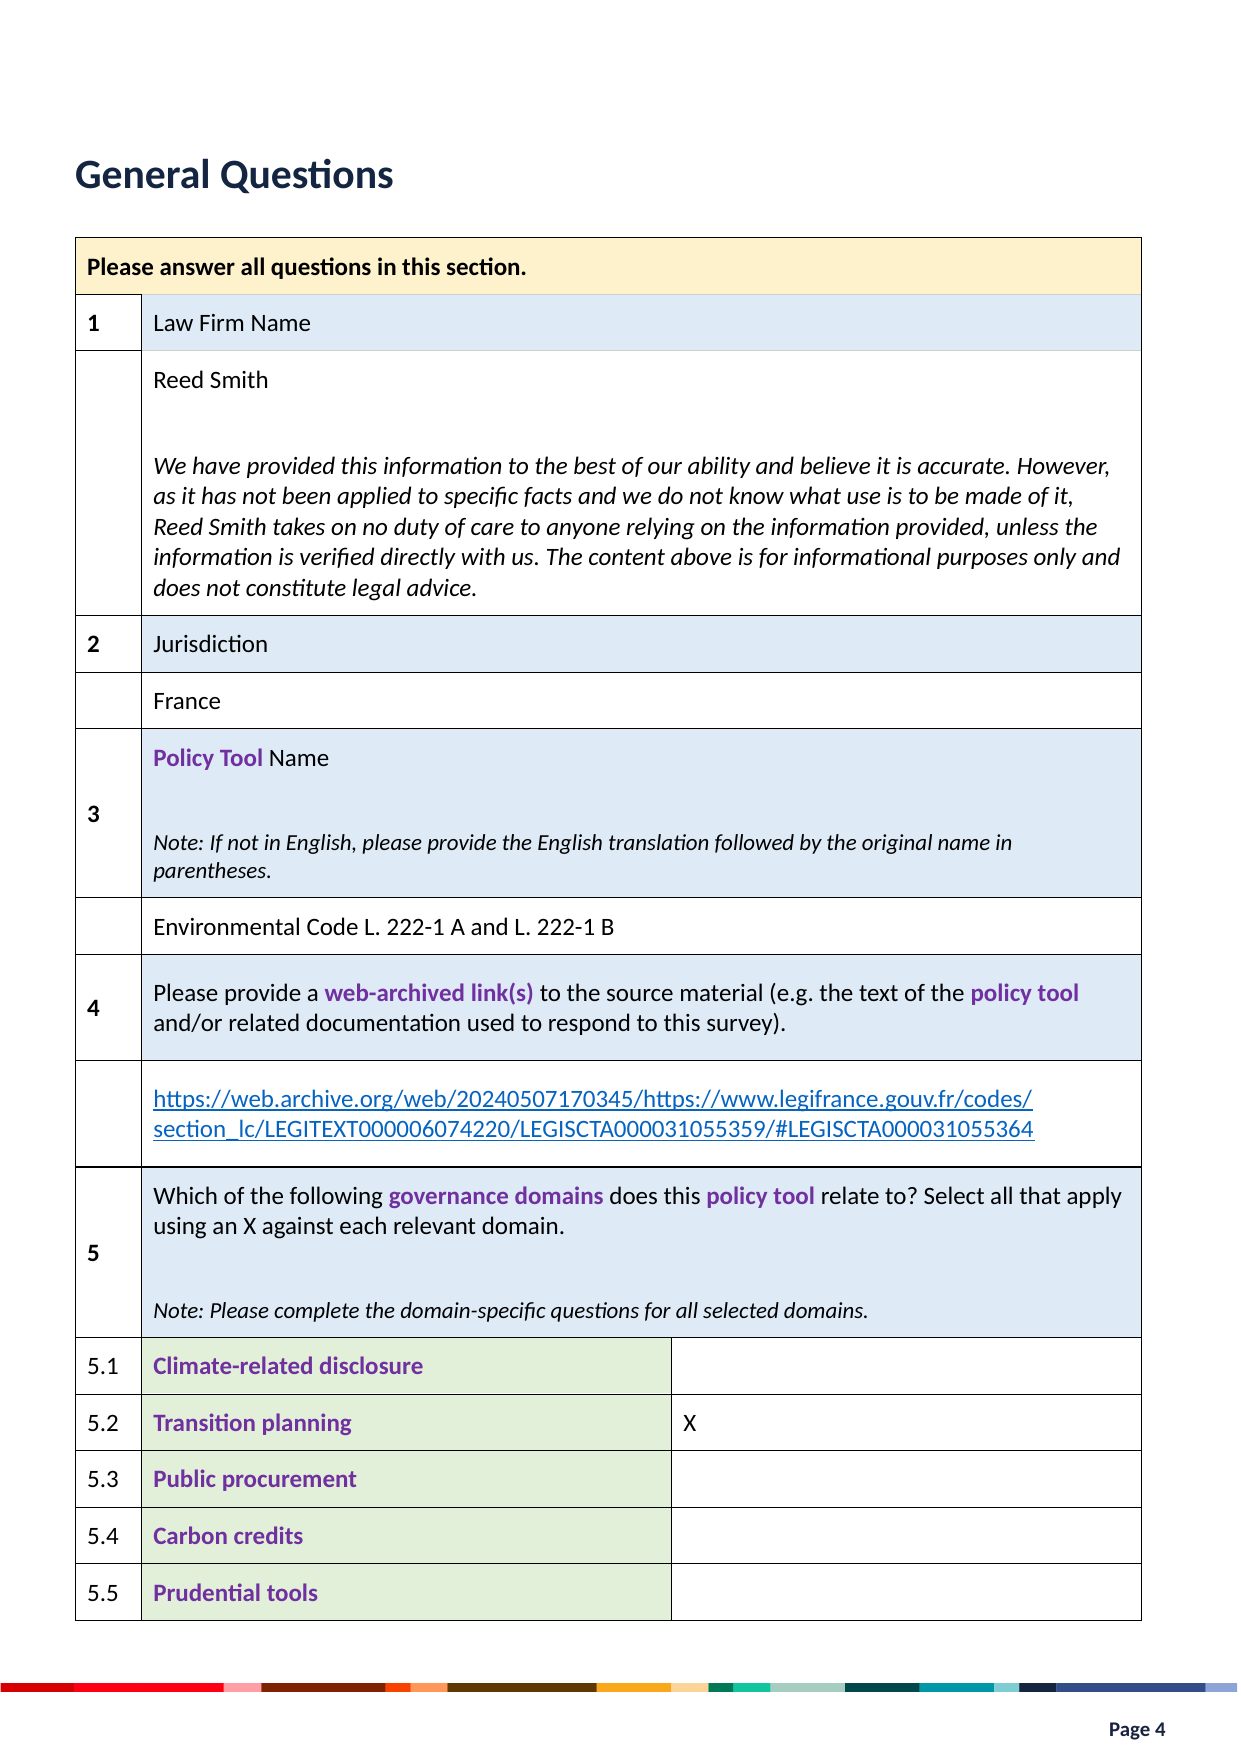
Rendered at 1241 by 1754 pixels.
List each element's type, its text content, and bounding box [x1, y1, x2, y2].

table_cell Climate-related disclosure [142, 1338, 671, 1393]
table_cell 1 [76, 295, 141, 350]
table_cell Public procurement [142, 1451, 671, 1507]
table_cell [76, 1061, 141, 1166]
table_cell 5.3 [76, 1451, 141, 1507]
subtitle General Questions [75, 148, 1165, 199]
table_cell 5.1 [76, 1338, 141, 1393]
table_cell Law Firm Name [142, 295, 1141, 350]
table_header Please answer all questions in this section. [76, 238, 1141, 294]
table_cell Policy Tool Name Note: If not in English, please provide the English translation followed by the original name in parentheses. [142, 729, 1141, 897]
table_cell [76, 898, 141, 954]
table_cell [672, 1338, 1141, 1393]
table_cell 3 [76, 729, 141, 897]
picture [0, 1683, 1236, 1692]
table_cell https://web.archive.org/web/20240507170345/https://www.legifrance.gouv.fr/codes/section_lc/LEGITEXT000006074220/LEGISCTA000031055359/#LEGISCTA000031055364 [142, 1061, 1141, 1166]
table_cell Prudential tools [142, 1564, 671, 1620]
table_cell 5 [76, 1168, 141, 1337]
table_cell 5.4 [76, 1508, 141, 1563]
table_cell 5.2 [76, 1395, 141, 1450]
table_cell 5.5 [76, 1564, 141, 1620]
table_cell X [672, 1395, 1141, 1450]
table_cell Which of the following governance domains does this policy tool relate to? Select all that apply using an X against each relevant domain. Note: Please complete the domain-specific questions for all selected domains. [142, 1168, 1141, 1337]
table_cell Transition planning [142, 1395, 671, 1450]
table_cell Reed Smith We have provided this information to the best of our ability and believe it is accurate. However, as it has not been applied to specific facts and we do not know what use is to be made of it, Reed Smith takes on no duty of care to anyone relying on the information provided, unless the information is verified directly with us. The content above is for informational purposes only and does not constitute legal advice. [142, 351, 1141, 615]
table_cell Please provide a web-archived link(s) to the source material (e.g. the text of the policy tool and/or related documentation used to respond to this survey). [142, 955, 1141, 1060]
table_cell Carbon credits [142, 1508, 671, 1563]
table_cell France [142, 673, 1141, 728]
table_cell Jurisdiction [142, 616, 1141, 672]
table_cell 2 [76, 616, 141, 672]
table_cell [76, 673, 141, 728]
table_cell [672, 1508, 1141, 1563]
table_cell 4 [76, 955, 141, 1060]
table_cell [672, 1564, 1141, 1620]
table_cell [76, 351, 141, 615]
table_cell Environmental Code L. 222-1 A and L. 222-1 B [142, 898, 1141, 954]
table_cell [672, 1451, 1141, 1507]
